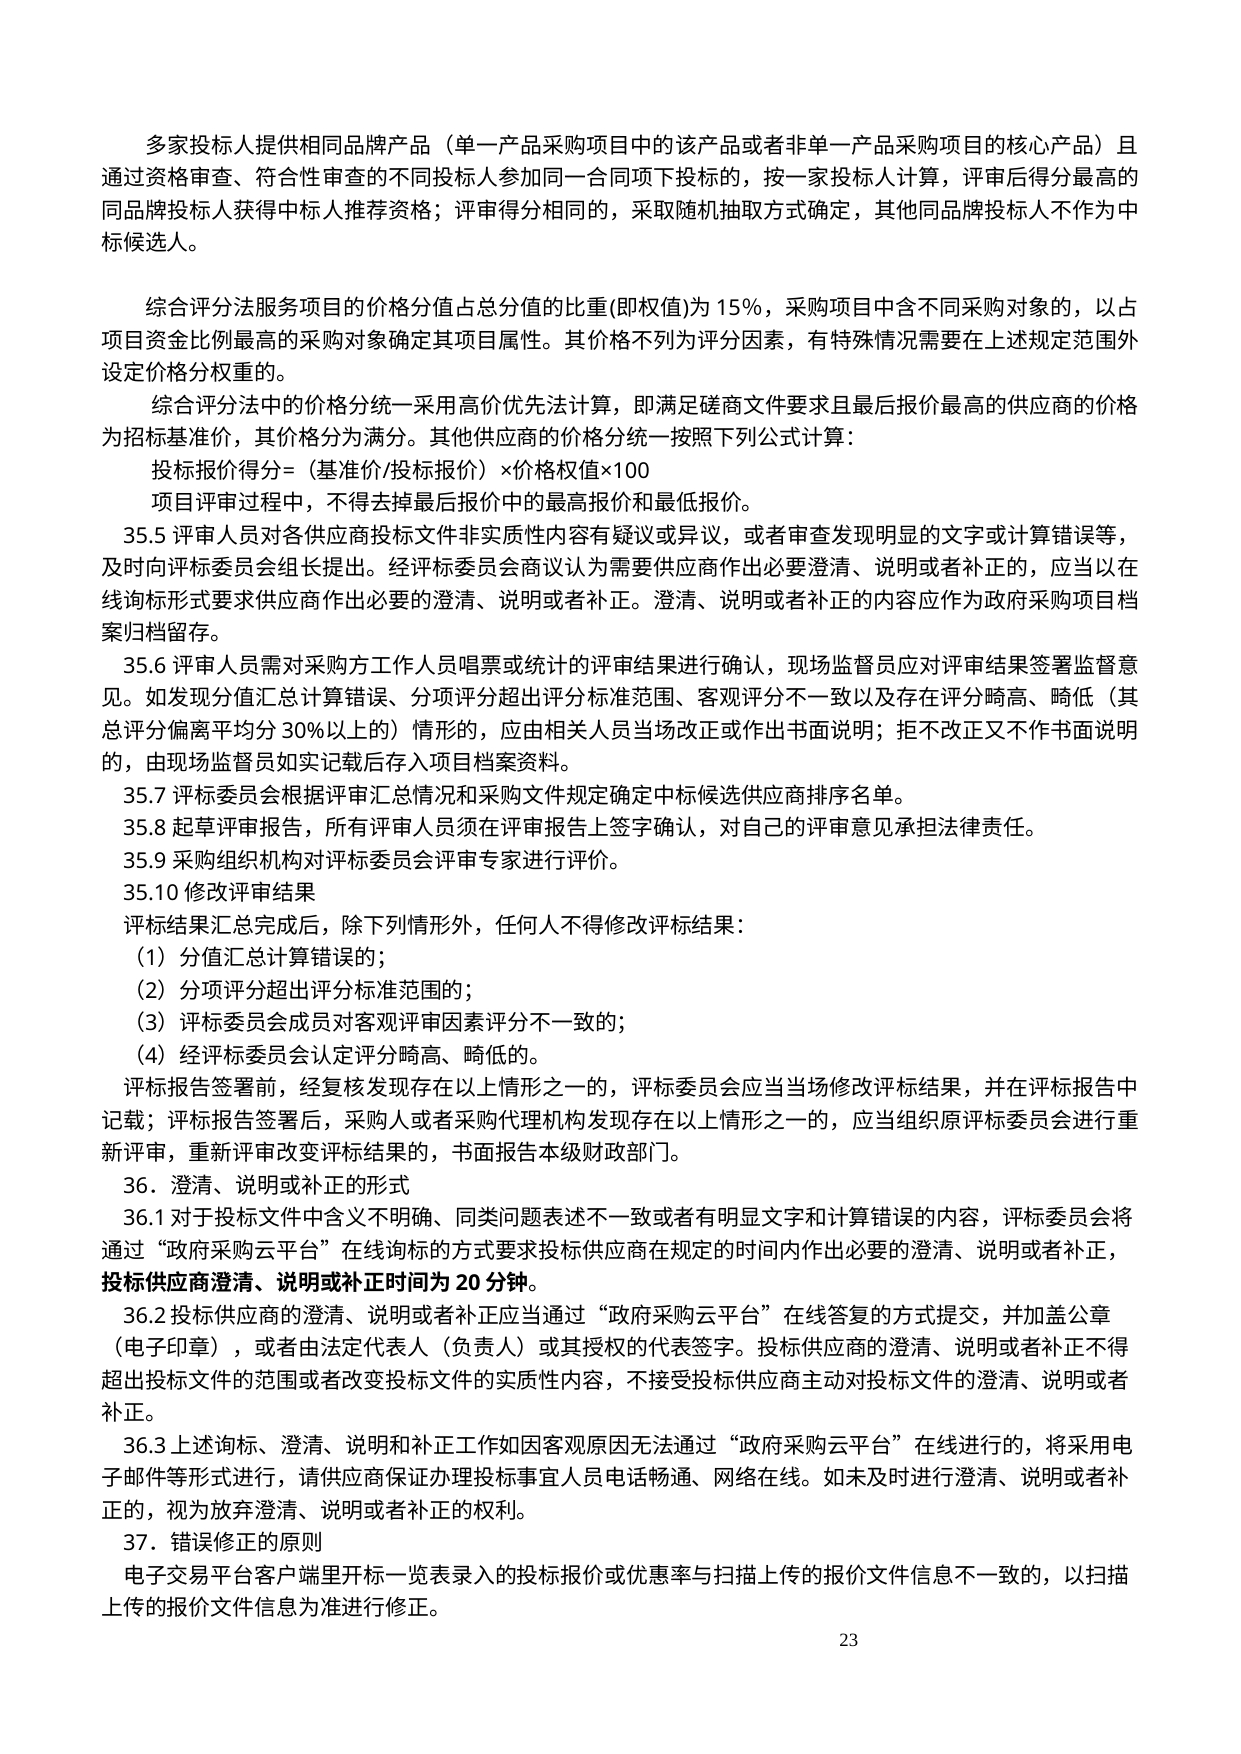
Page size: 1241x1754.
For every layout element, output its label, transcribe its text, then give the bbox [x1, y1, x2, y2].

text 36.1对于投标文件中含义不明确、同类问题表述不一致或者有明显文字和计算错误的内容，评标委员会将通过“政府采购云平台”在线询标的方式要求投标供应商在规定的时间内作出必要的澄清、说明或者补正，投标供应商澄清、说明或补正时间为20分钟。 [101, 1200, 1139, 1297]
text 37．错误修正的原则 [101, 1525, 1139, 1557]
text 35.8 起草评审报告，所有评审人员须在评审报告上签字确认，对自己的评审意见承担法律责任。 [101, 810, 1139, 842]
text 36．澄清、说明或补正的形式 [101, 1167, 1139, 1200]
text 综合评分法服务项目的价格分值占总分值的比重(即权值)为15％，采购项目中含不同采购对象的，以占项目资金比例最高的采购对象确定其项目属性。其价格不列为评分因素，有特殊情况需要在上述规定范围外设定价格分权重的。 [101, 290, 1139, 387]
text 35.5 评审人员对各供应商投标文件非实质性内容有疑议或异议，或者审查发现明显的文字或计算错误等，及时向评标委员会组长提出。经评标委员会商议认为需要供应商作出必要澄清、说明或者补正的，应当以在线询标形式要求供应商作出必要的澄清、说明或者补正。澄清、说明或者补正的内容应作为政府采购项目档案归档留存。 [101, 517, 1139, 647]
text 36.3上述询标、澄清、说明和补正工作如因客观原因无法通过“政府采购云平台”在线进行的，将采用电子邮件等形式进行，请供应商保证办理投标事宜人员电话畅通、网络在线。如未及时进行澄清、说明或者补正的，视为放弃澄清、说明或者补正的权利。 [101, 1427, 1139, 1525]
text 36.2投标供应商的澄清、说明或者补正应当通过“政府采购云平台”在线答复的方式提交，并加盖公章（电子印章），或者由法定代表人（负责人）或其授权的代表签字。投标供应商的澄清、说明或者补正不得超出投标文件的范围或者改变投标文件的实质性内容，不接受投标供应商主动对投标文件的澄清、说明或者补正。 [101, 1297, 1139, 1427]
text 评标报告签署前，经复核发现存在以上情形之一的，评标委员会应当当场修改评标结果，并在评标报告中记载；评标报告签署后，采购人或者采购代理机构发现存在以上情形之一的，应当组织原评标委员会进行重新评审，重新评审改变评标结果的，书面报告本级财政部门。 [101, 1070, 1139, 1167]
text （2）分项评分超出评分标准范围的； [101, 972, 1139, 1005]
text 项目评审过程中，不得去掉最后报价中的最高报价和最低报价。 [101, 485, 1139, 517]
text 电子交易平台客户端里开标一览表录入的投标报价或优惠率与扫描上传的报价文件信息不一致的，以扫描上传的报价文件信息为准进行修正。 [101, 1557, 1139, 1622]
text （4）经评标委员会认定评分畸高、畸低的。 [101, 1037, 1139, 1070]
text 35.6 评审人员需对采购方工作人员唱票或统计的评审结果进行确认，现场监督员应对评审结果签署监督意见。如发现分值汇总计算错误、分项评分超出评分标准范围、客观评分不一致以及存在评分畸高、畸低（其总评分偏离平均分30%以上的）情形的，应由相关人员当场改正或作出书面说明；拒不改正又不作书面说明的，由现场监督员如实记载后存入项目档案资料。 [101, 647, 1139, 777]
text 35.9 采购组织机构对评标委员会评审专家进行评价。 [101, 842, 1139, 875]
text 35.10 修改评审结果 [101, 875, 1139, 907]
text （3）评标委员会成员对客观评审因素评分不一致的； [101, 1005, 1139, 1037]
text 评标结果汇总完成后，除下列情形外，任何人不得修改评标结果： [101, 907, 1139, 940]
text 投标报价得分=（基准价/投标报价）×价格权值×100 [101, 452, 1139, 485]
text （1）分值汇总计算错误的； [101, 940, 1139, 972]
text 多家投标人提供相同品牌产品（单一产品采购项目中的该产品或者非单一产品采购项目的核心产品）且通过资格审查、符合性审查的不同投标人参加同一合同项下投标的，按一家投标人计算，评审后得分最高的同品牌投标人获得中标人推荐资格；评审得分相同的，采取随机抽取方式确定，其他同品牌投标人不作为中标候选人。 [101, 127, 1139, 257]
text 35.7 评标委员会根据评审汇总情况和采购文件规定确定中标候选供应商排序名单。 [101, 777, 1139, 810]
text 综合评分法中的价格分统一采用高价优先法计算，即满足磋商文件要求且最后报价最高的供应商的价格为招标基准价，其价格分为满分。其他供应商的价格分统一按照下列公式计算： [101, 387, 1139, 452]
